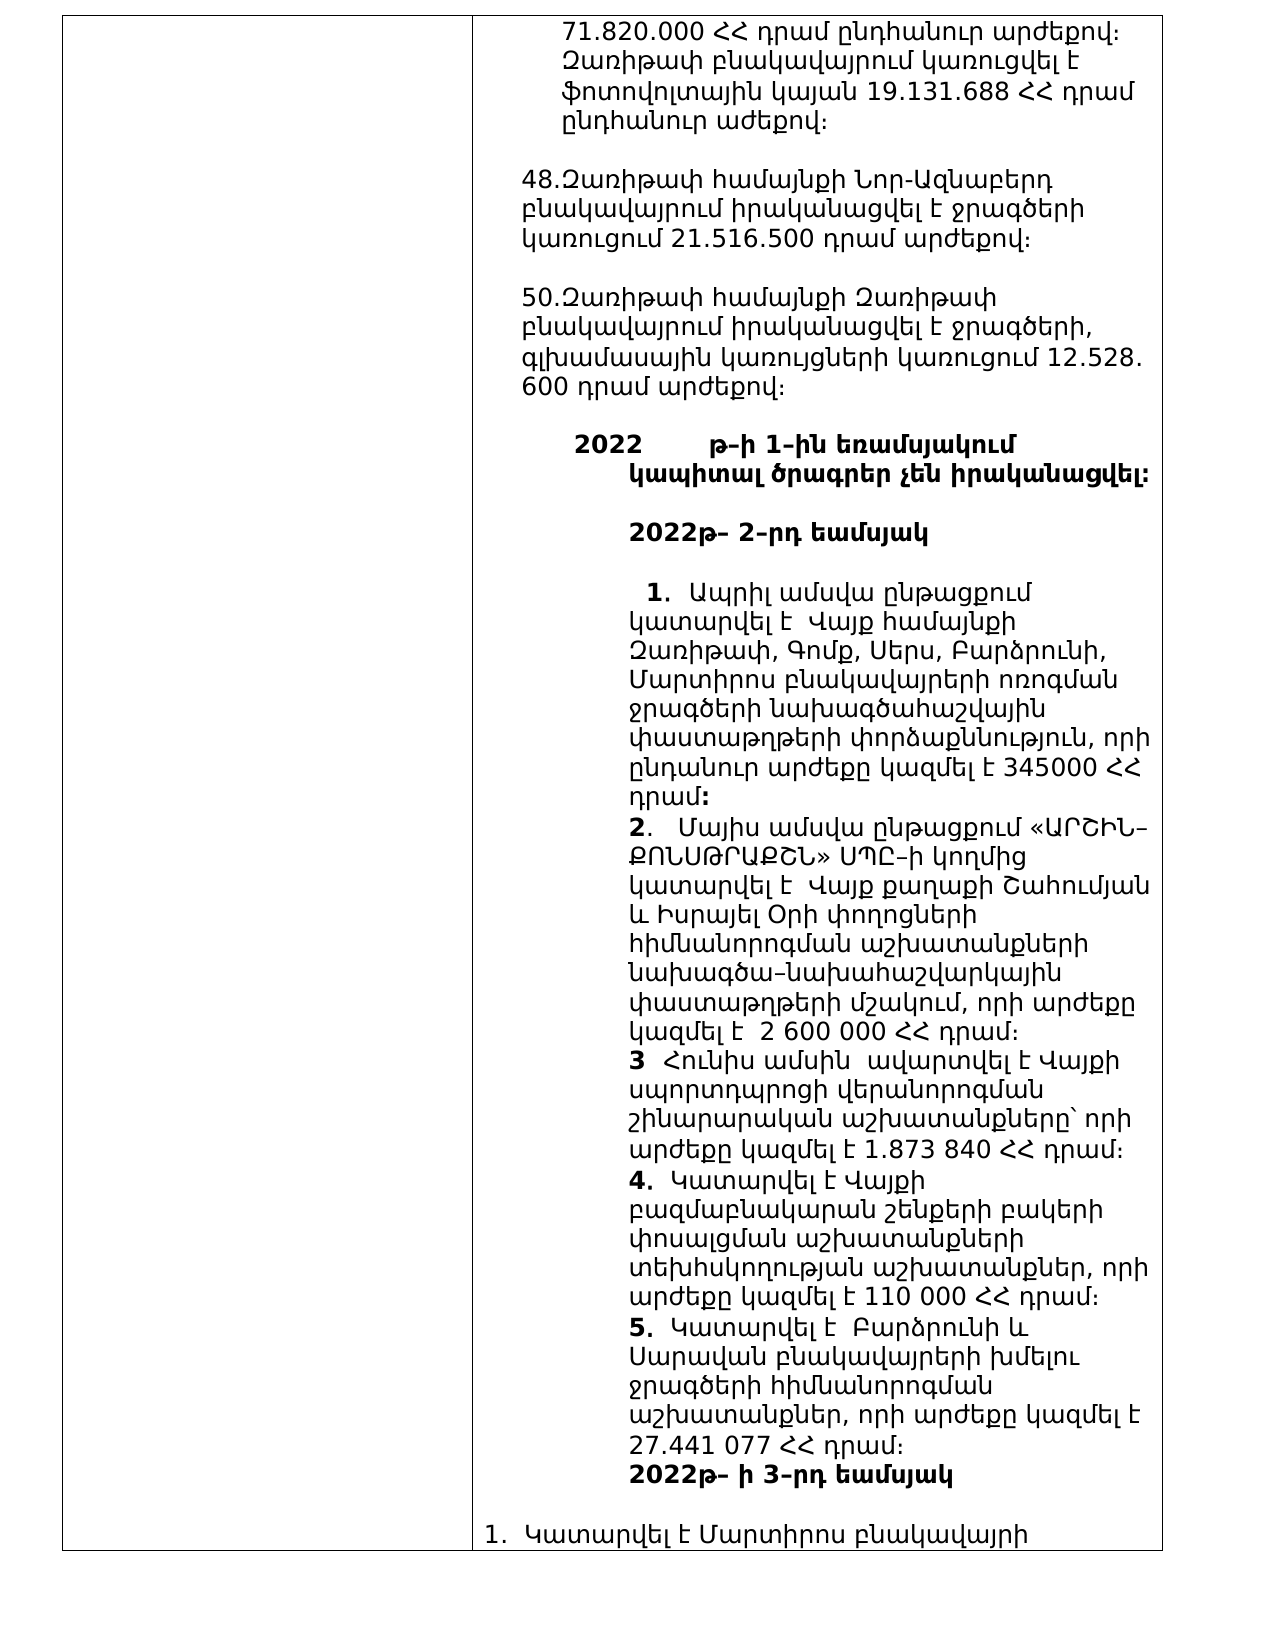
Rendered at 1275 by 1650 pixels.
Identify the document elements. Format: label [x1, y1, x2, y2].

table_cell [473, 16, 1162, 1550]
table_cell [63, 16, 472, 1550]
